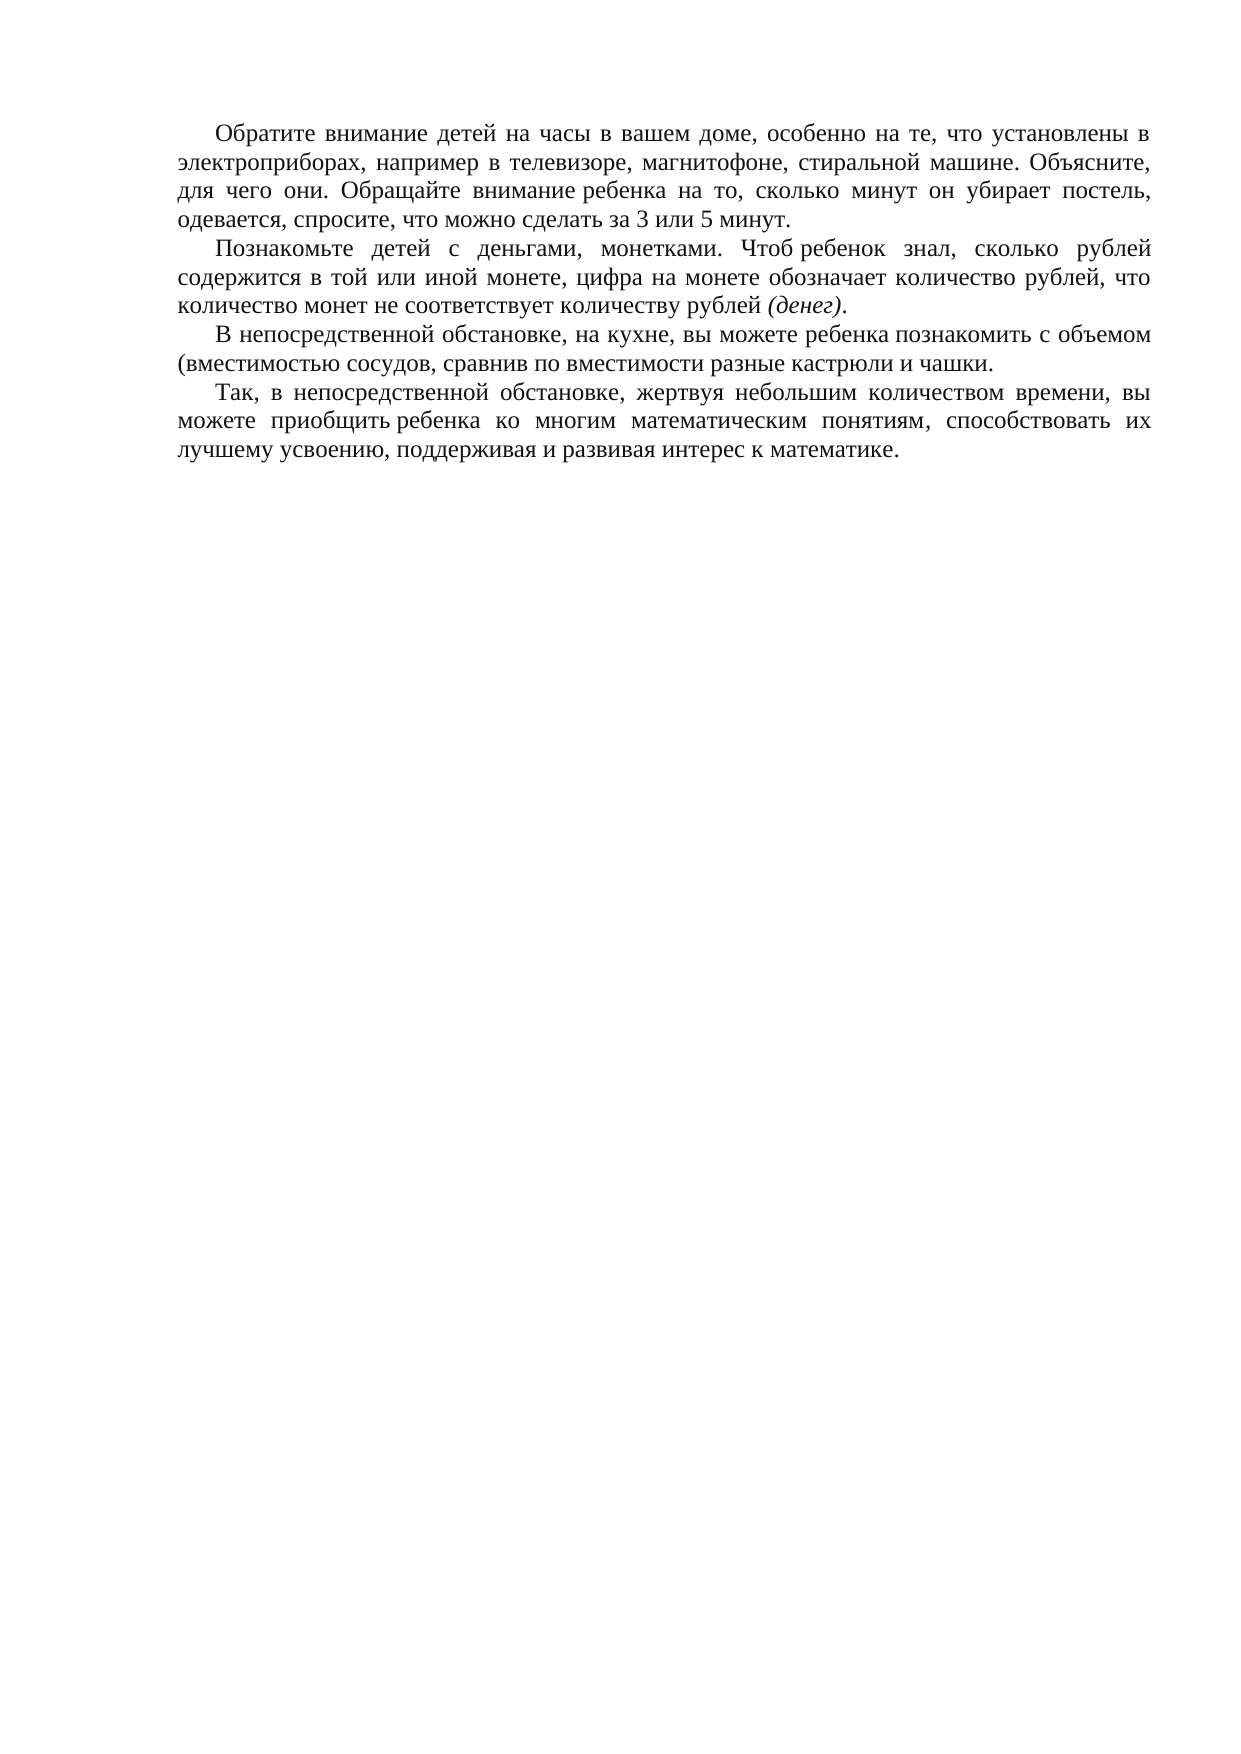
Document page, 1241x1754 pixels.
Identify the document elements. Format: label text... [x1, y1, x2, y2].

text В непосредственной обстановке, на кухне, вы можете ребенка познакомить с объемом (вместимостью сосудов, сравнив по вместимости разные кастрюли и чашки. [177, 319, 1152, 377]
text Обратите внимание детей на часы в вашем доме, особенно на те, что установлены в электроприборах, например в телевизоре, магнитофоне, стиральной машине. Объясните, для чего они. Обращайте внимание ребенка на то, сколько минут он убирает постель, одевается, спросите, что можно сделать за 3 или 5 минут. [177, 118, 1152, 233]
text Так, в непосредственной обстановке, жертвуя небольшим количеством времени, вы можете приобщить ребенка ко многим математическим понятиям, способствовать их лучшему усвоению, поддерживая и развивая интерес к математике. [177, 377, 1152, 463]
text Познакомьте детей с деньгами, монетками. Чтоб ребенок знал, сколько рублей содержится в той или иной монете, цифра на монете обозначает количество рублей, что количество монет не соответствует количеству рублей (денег). [177, 233, 1152, 319]
